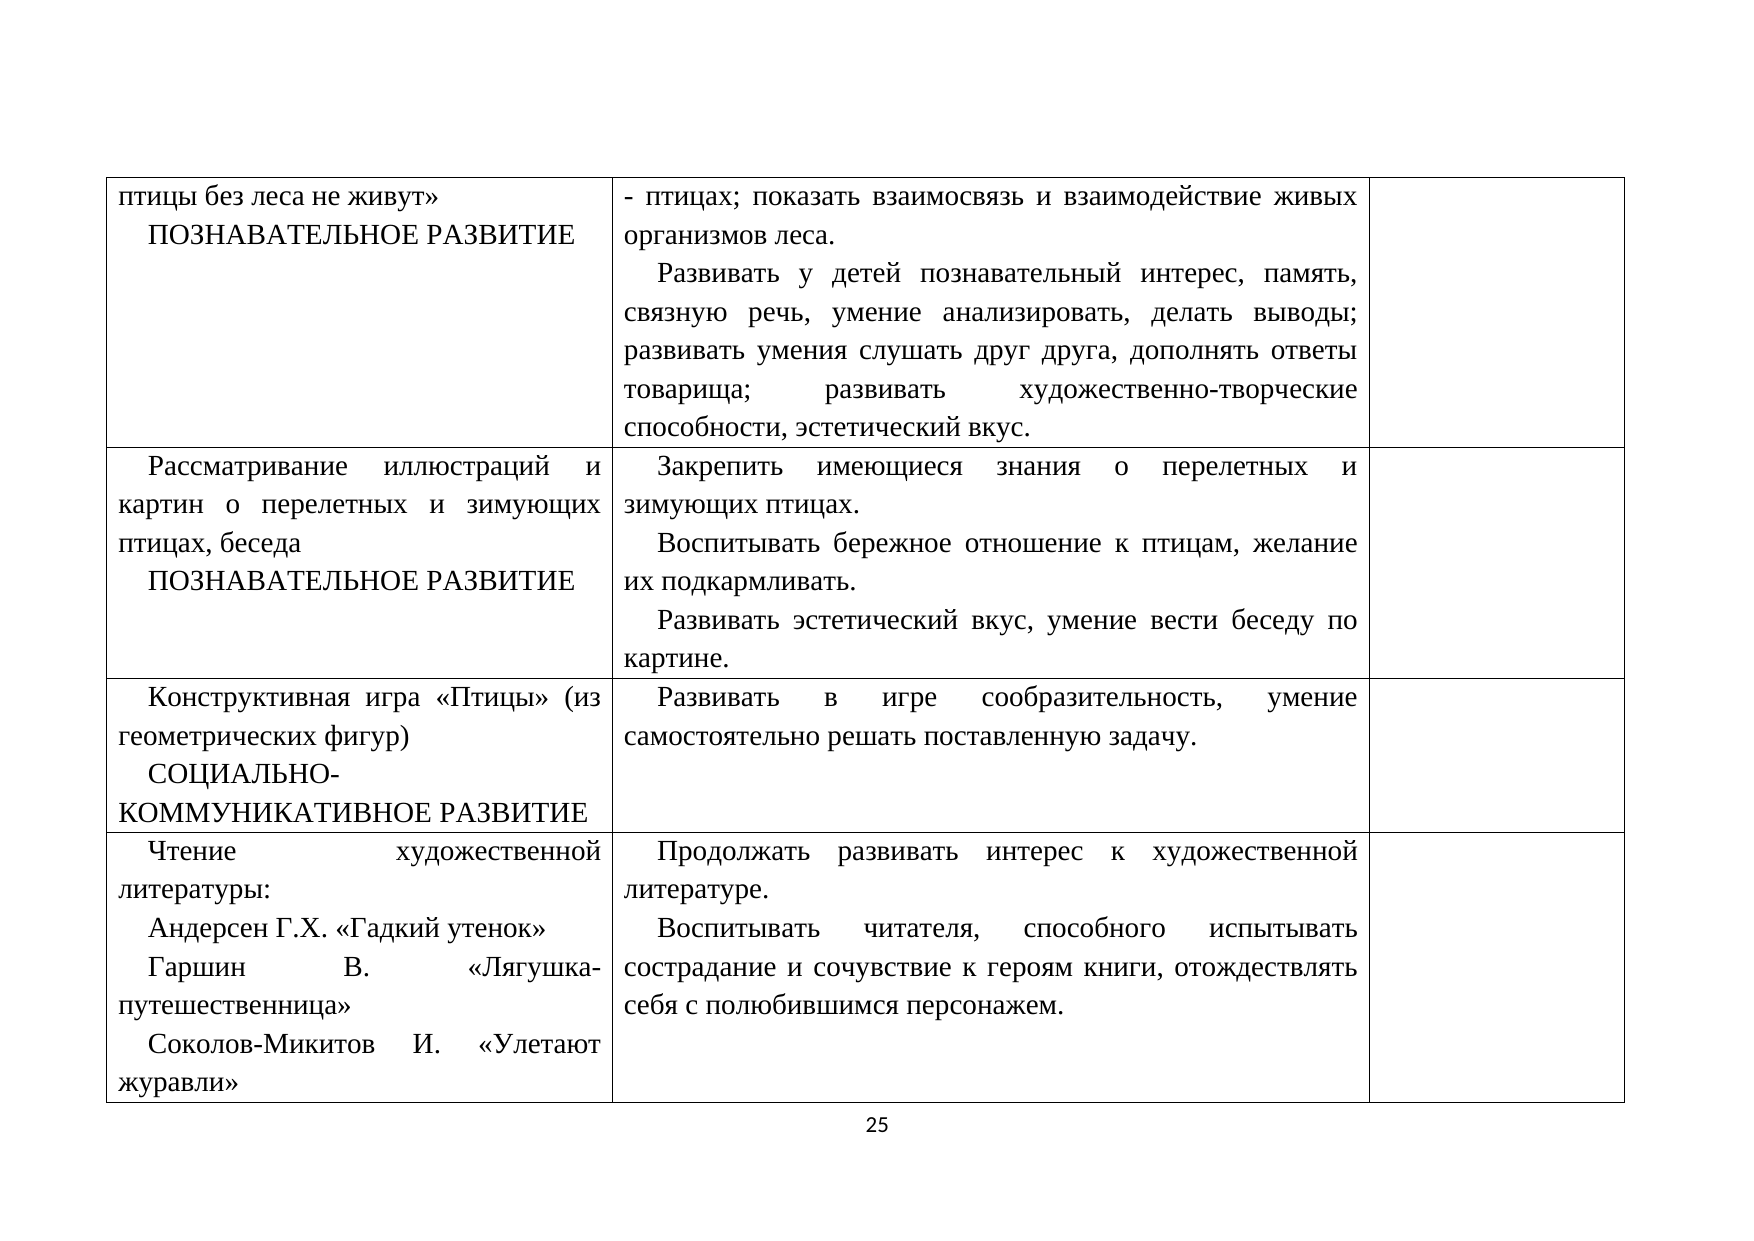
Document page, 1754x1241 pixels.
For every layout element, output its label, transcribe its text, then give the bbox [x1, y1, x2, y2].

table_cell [107, 178, 612, 447]
table_cell Рассматривание иллюстраций и картин о перелетных и зимующих птицах, беседа ПОЗНАВАТЕЛЬНОЕ РАЗВИТИЕ [107, 448, 612, 678]
table_cell [1370, 178, 1624, 447]
table_cell Развивать в игре сообразительность, умение самостоятельно решать поставленную задачу. [613, 679, 1369, 832]
table_cell Закрепить имеющиеся знания о перелетных и зимующих птицах. Воспитывать бережное отношение к птицам, желание их подкармливать. Развивать эстетический вкус, умение вести беседу по картине. [613, 448, 1369, 678]
table_cell [1370, 833, 1624, 1102]
table_cell Конструктивная игра «Птицы» (из геометрических фигур) СОЦИАЛЬНО-КОММУНИКАТИВНОЕ РАЗВИТИЕ [107, 679, 612, 832]
table_cell [1370, 448, 1624, 678]
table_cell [613, 178, 1369, 447]
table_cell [107, 833, 612, 1102]
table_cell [613, 833, 1369, 1102]
table_cell [1370, 679, 1624, 832]
